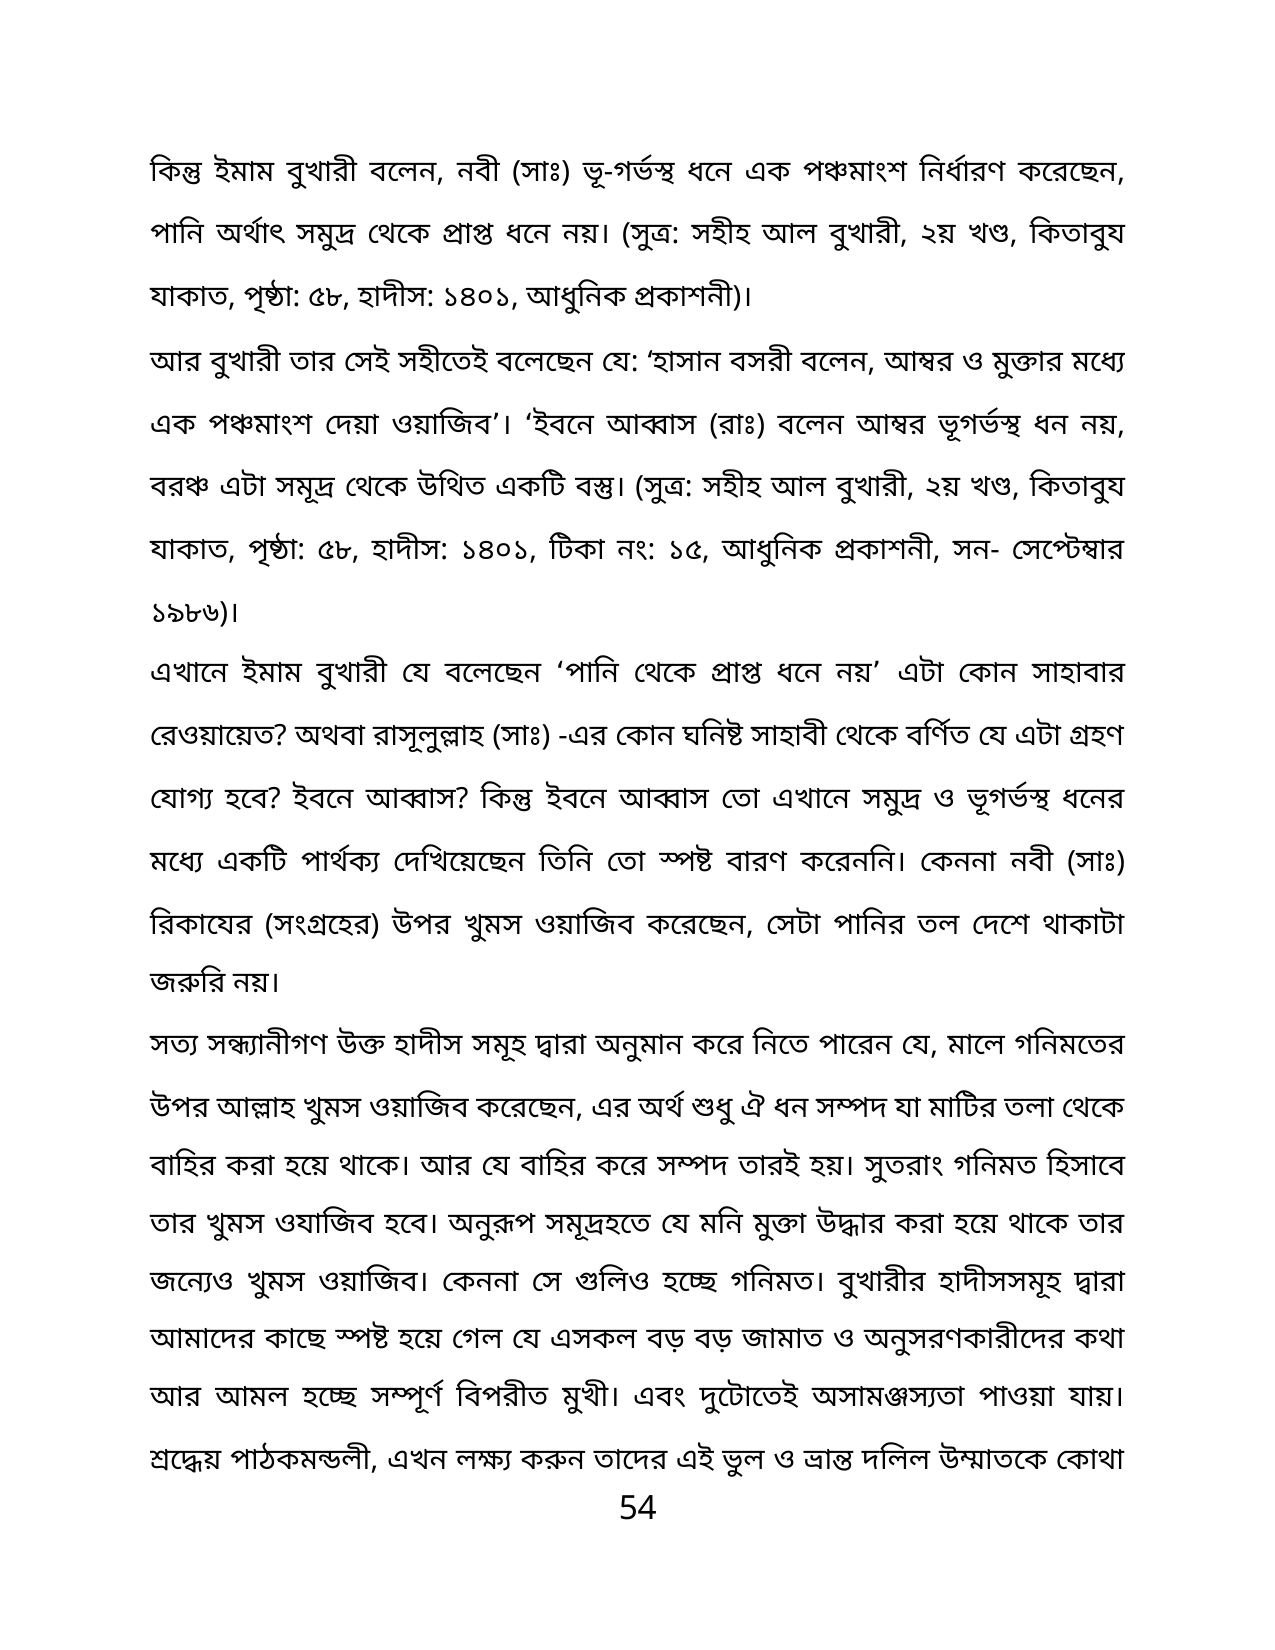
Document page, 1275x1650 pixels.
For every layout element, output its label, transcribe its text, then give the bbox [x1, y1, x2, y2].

text এখানে ইমাম বুখারী যে বলেছেন ‘পানি থেকে প্রাপ্ত ধনে নয়’ এটা কোন সাহাবার রেওয়ায়েত? অথবা রাসূলুল্লাহ (সাঃ) -এর কোন ঘনিষ্ট সাহাবী থেকে বর্ণিত যে এটা গ্রহণ যোগ্য হবে? ইবনে আব্বাস? কিন্তু ইবনে আব্বাস তো এখানে সমুদ্র ও ভূগর্ভস্থ ধনের মধ্যে একটি পার্থক্য দেখিয়েছেন তিনি তো স্পষ্ট বারণ করেননি। কেননা নবী (সাঃ) রিকাযের (সংগ্রহের) উপর খুমস ওয়াজিব করেছেন, সেটা পানির তল দেশে থাকাটা জরুরি নয়। [150, 656, 1125, 1004]
text আর বুখারী তার সেই সহীতেই বলেছেন যে: ‘হাসান বসরী বলেন, আম্বর ও মুক্তার মধ্যে এক পঞ্চমাংশ দেয়া ওয়াজিব’। ‘ইবনে আব্বাস (রাঃ) বলেন আম্বর ভূগর্ভস্থ ধন নয়, বরঞ্চ এটা সমূদ্র থেকে উথিত একটি বস্তু। (সুত্র: সহীহ আল বুখারী, ২য় খণ্ড, কিতাবুয যাকাত, পৃষ্ঠা: ৫৮, হাদীস: ১৪০১, টিকা নং: ১৫, আধুনিক প্রকাশনী, সন- সেপ্টেম্বার ১৯৮৬)। [150, 340, 1125, 634]
text কিন্তু ইমাম বুখারী বলেন, নবী (সাঃ) ভূ-গর্ভস্থ ধনে এক পঞ্চমাংশ নির্ধারণ করেছেন, পানি অর্থাৎ সমুদ্র থেকে প্রাপ্ত ধনে নয়। (সুত্র: সহীহ আল বুখারী, ২য় খণ্ড, কিতাবুয যাকাত, পৃষ্ঠা: ৫৮, হাদীস: ১৪০১, আধুনিক প্রকাশনী)। [150, 150, 1125, 319]
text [150, 1023, 1125, 1481]
